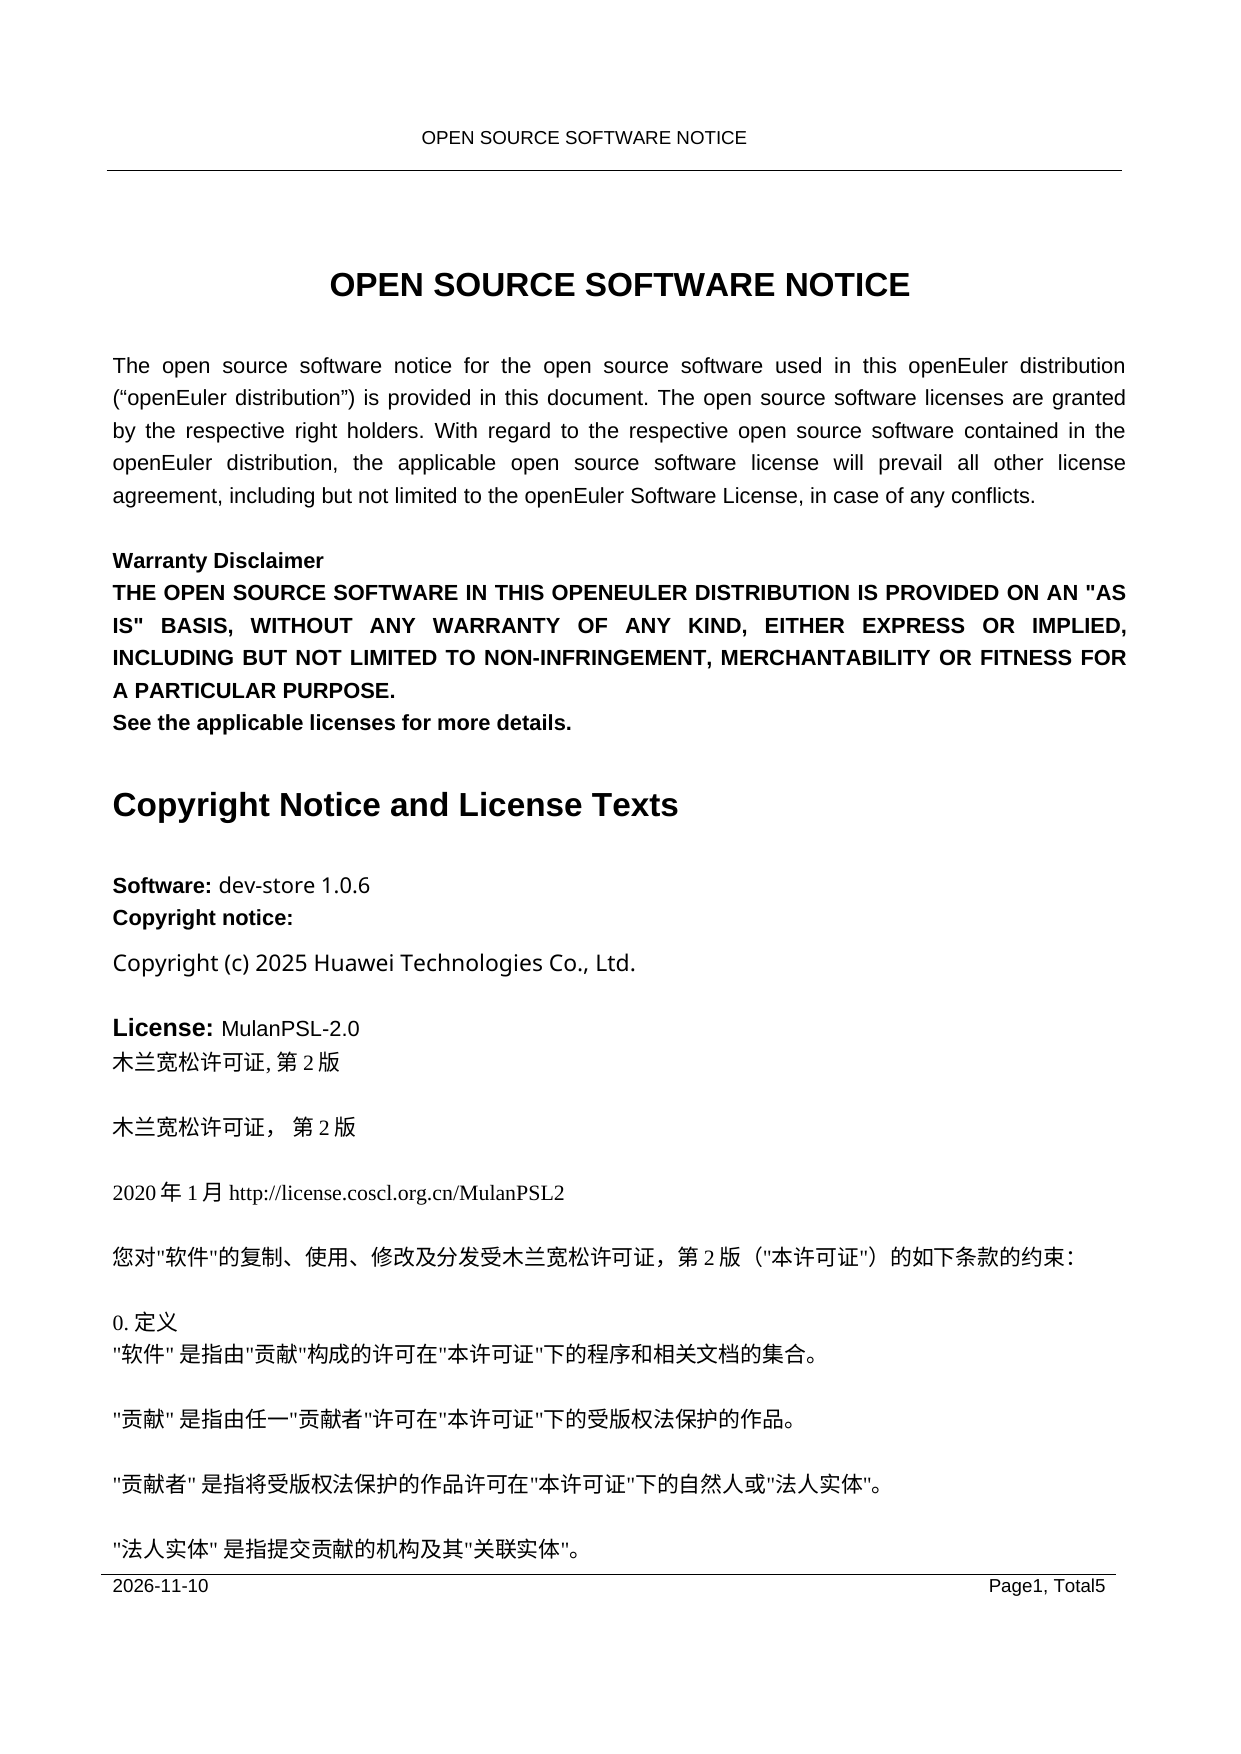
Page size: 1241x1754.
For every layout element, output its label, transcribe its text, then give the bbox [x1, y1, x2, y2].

title Software: dev-store 1.0.6 [112, 869, 1128, 901]
text Copyright Notice and License Texts [112, 771, 1128, 836]
text OPEN SOURCE SOFTWARE NOTICE [112, 251, 1128, 316]
text Warranty Disclaimer [112, 544, 1128, 576]
text Copyright notice: [112, 901, 1128, 934]
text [112, 1044, 1128, 1564]
text THE OPEN SOURCE SOFTWARE IN THIS OPENEULER DISTRIBUTION IS PROVIDED ON AN "AS IS" BASIS, WITHOUT ANY WARRANTY OF ANY KIND, EITHER EXPRESS OR IMPLIED, INCLUDING BUT NOT LIMITED TO NON-INFRINGEMENT, MERCHANTABILITY OR FITNESS FOR A PARTICULAR PURPOSE. See the applicable licenses for more details. [112, 576, 1128, 739]
text Copyright (c) 2025 Huawei Technologies Co., Ltd. [112, 947, 1128, 1012]
text License: MulanPSL-2.0 [112, 1012, 1128, 1044]
text The open source software notice for the open source software used in this openEuler distribution (“openEuler distribution”) is provided in this document. The open source software licenses are granted by the respective right holders. With regard to the respective open source software contained in the openEuler distribution, the applicable open source software license will prevail all other license agreement, including but not limited to the openEuler Software License, in case of any conflicts. [112, 349, 1128, 511]
